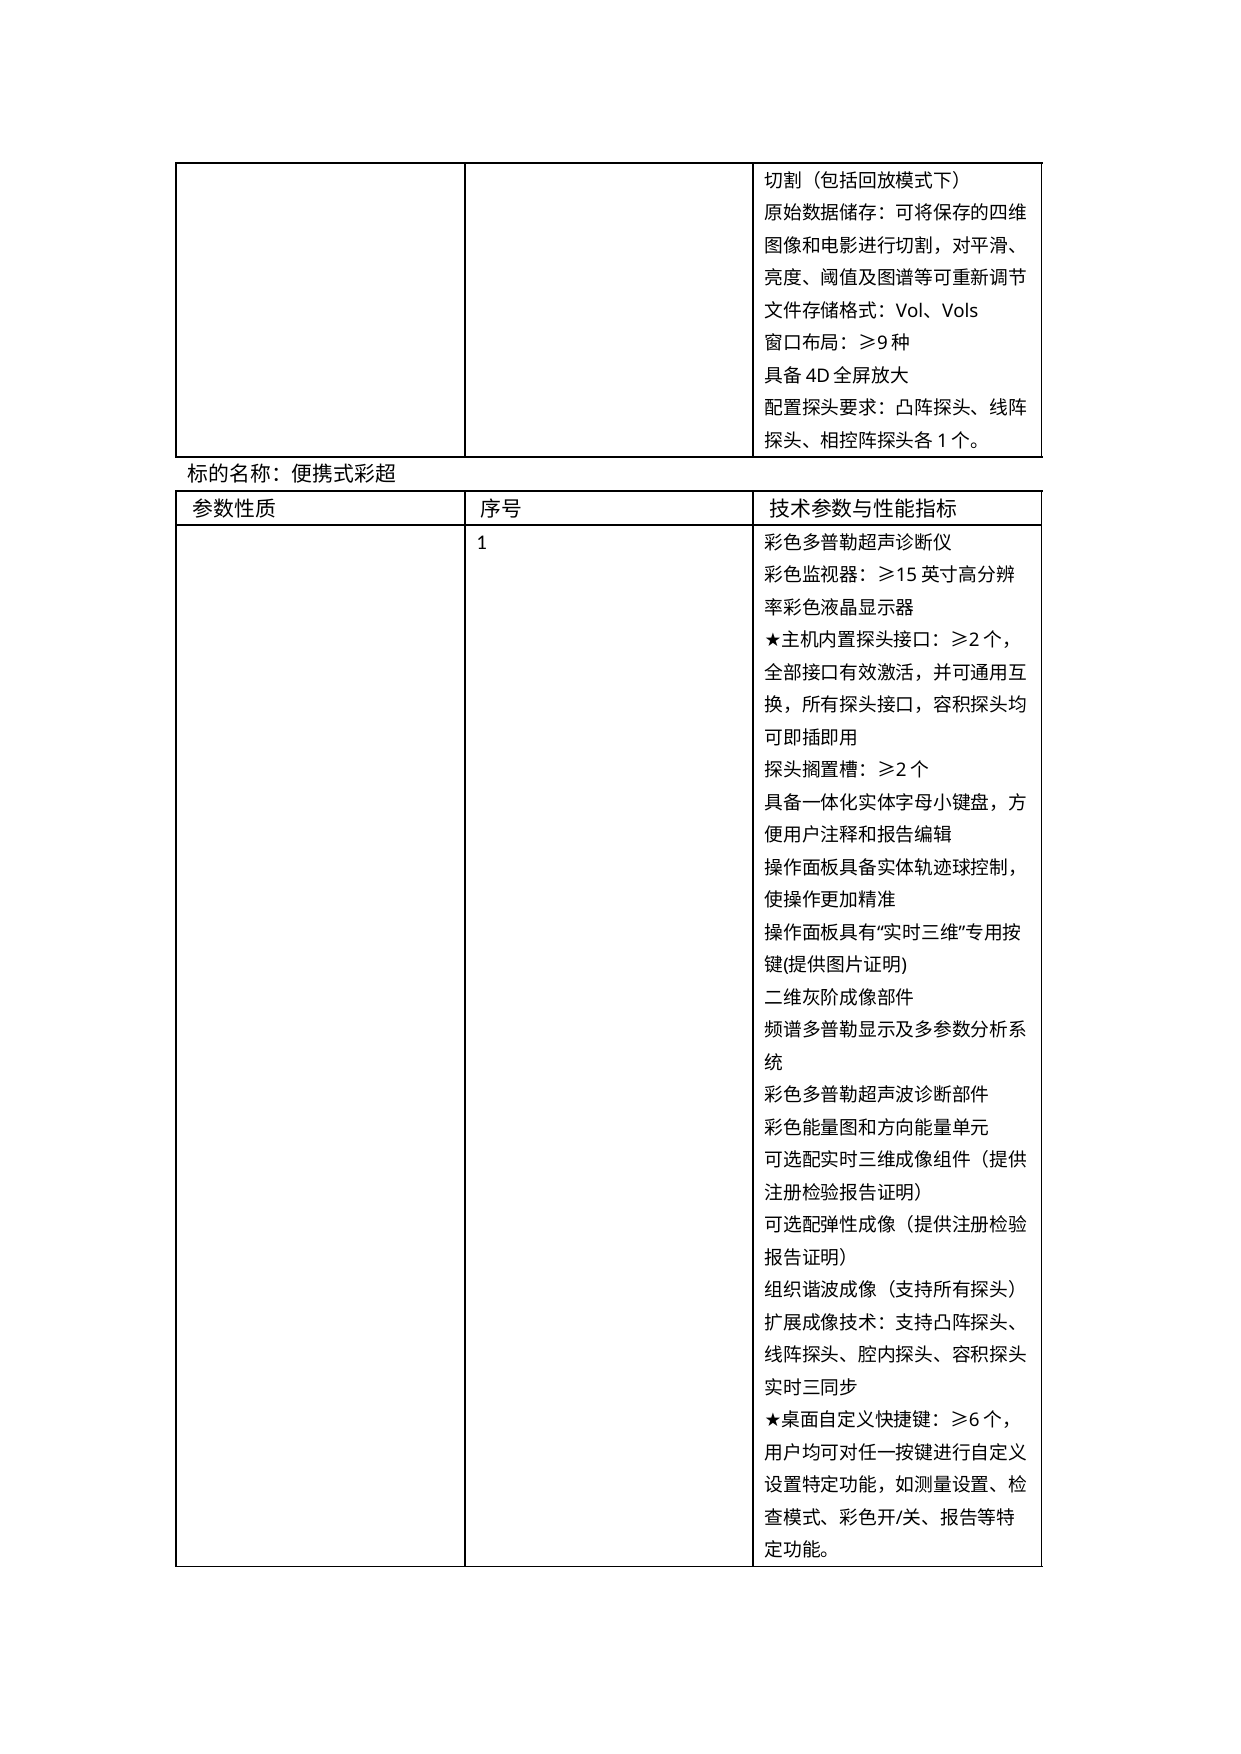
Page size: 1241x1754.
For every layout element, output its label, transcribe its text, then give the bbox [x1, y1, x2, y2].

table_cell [754, 164, 1041, 456]
table_cell 1 [466, 526, 752, 1566]
table_header 技术参数与性能指标 [754, 492, 1041, 524]
table_cell 1 [466, 164, 752, 456]
table_cell [177, 164, 464, 456]
table_header 序号 [466, 492, 752, 524]
table_cell [177, 526, 464, 1566]
table_header 参数性质 [177, 492, 464, 524]
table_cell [754, 526, 1041, 1566]
text 标的名称：便携式彩超 [187, 458, 1053, 490]
